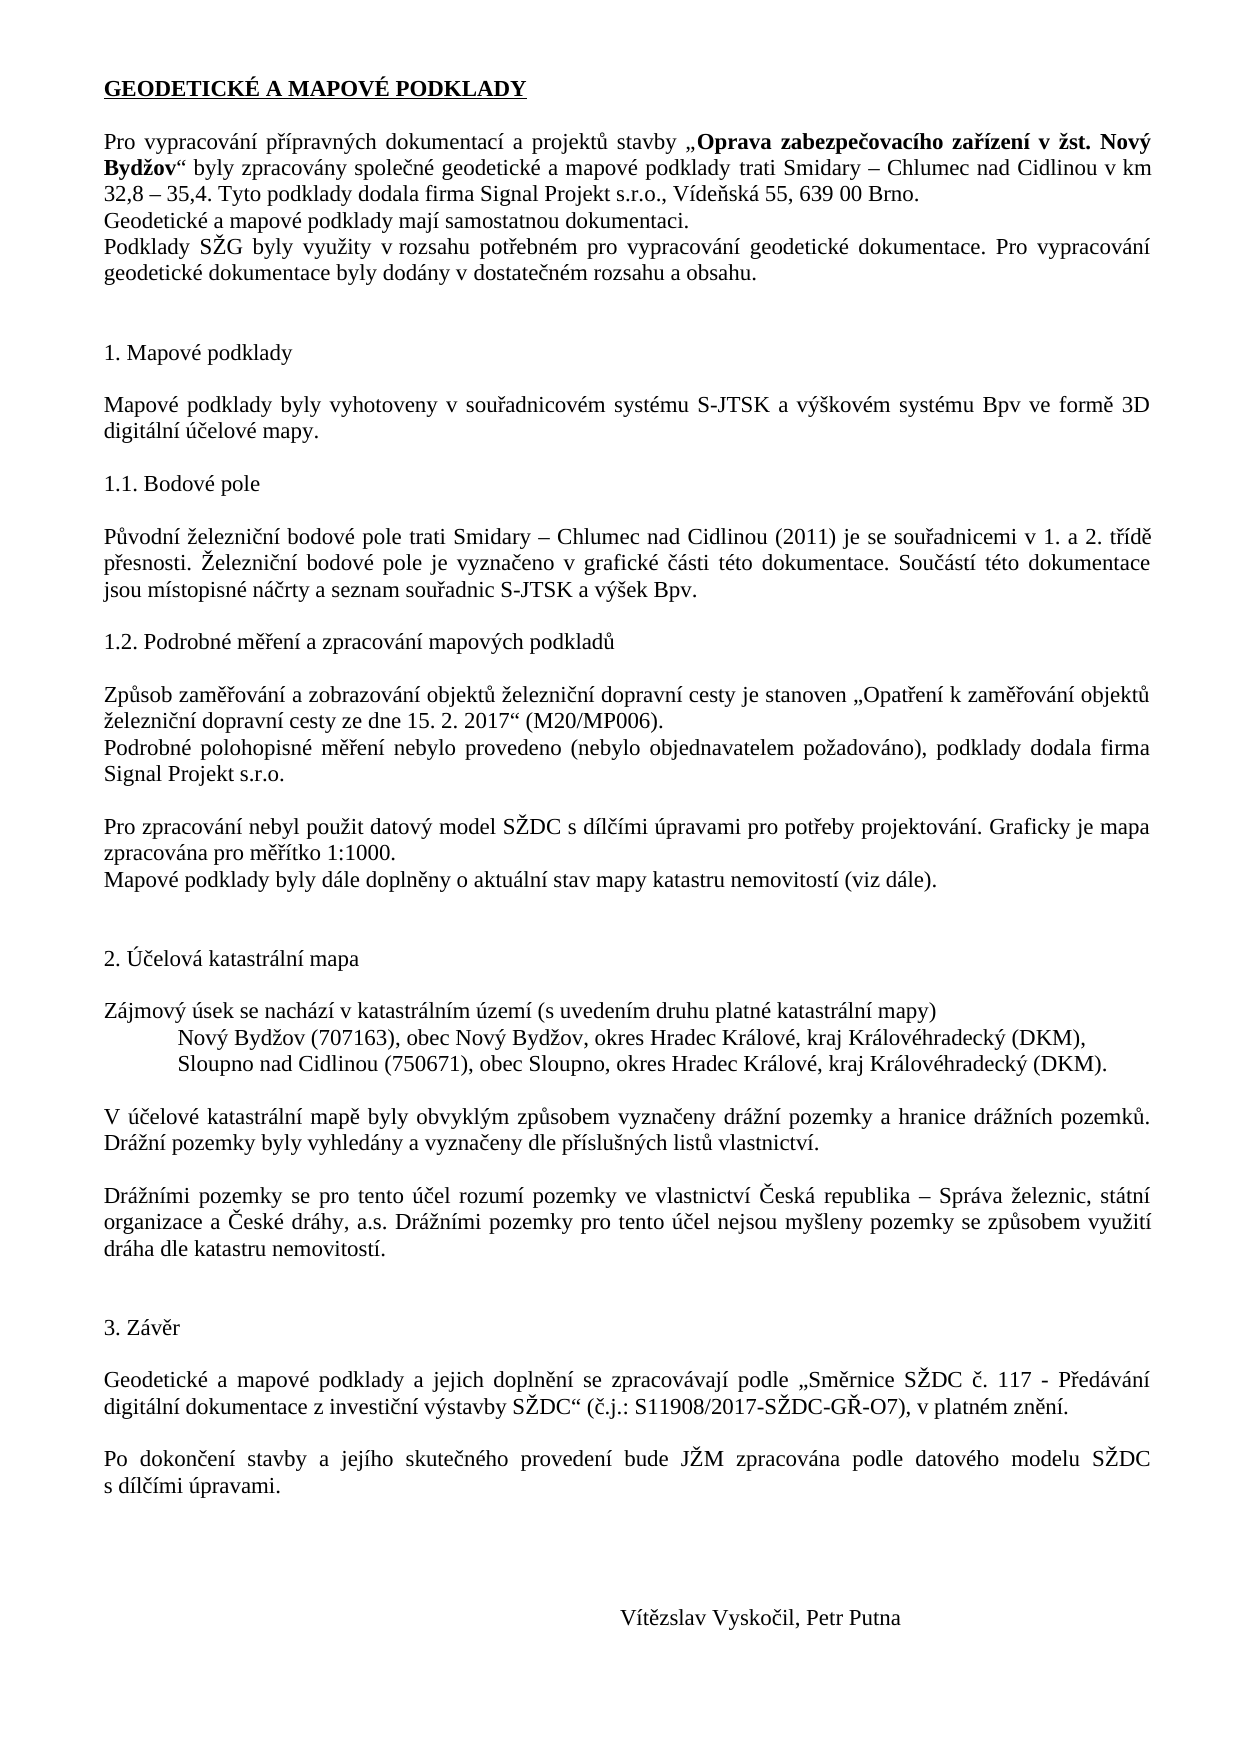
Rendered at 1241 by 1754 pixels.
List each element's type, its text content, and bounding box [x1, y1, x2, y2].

text Podklady SŽG byly využity v rozsahu potřebném pro vypracování geodetické dokumentace. Pro vypracování geodetické dokumentace byly dodány v dostatečném rozsahu a obsahu. [103, 233, 1152, 286]
text V účelové katastrální mapě byly obvyklým způsobem vyznačeny drážní pozemky a hranice drážních pozemků. Drážní pozemky byly vyhledány a vyznačeny dle příslušných listů vlastnictví. [103, 1103, 1152, 1156]
text Způsob zaměřování a zobrazování objektů železniční dopravní cesty je stanoven „Opatření k zaměřování objektů železniční dopravní cesty ze dne 15. 2. 2017“ (M20/MP006). [103, 681, 1152, 734]
text 2. Účelová katastrální mapa [103, 945, 1152, 971]
text Mapové podklady byly vyhotoveny v souřadnicovém systému S-JTSK a výškovém systému Bpv ve formě 3D digitální účelové mapy. [103, 391, 1152, 444]
text Drážními pozemky se pro tento účel rozumí pozemky ve vlastnictví Česká republika – Správa železnic, státní organizace a České dráhy, a.s. Drážními pozemky pro tento účel nejsou myšleny pozemky se způsobem využití dráha dle katastru nemovitostí. [103, 1182, 1152, 1261]
text Původní železniční bodové pole trati Smidary – Chlumec nad Cidlinou (2011) je se souřadnicemi v 1. a 2. třídě přesnosti. Železniční bodové pole je vyznačeno v grafické části této dokumentace. Součástí této dokumentace jsou místopisné náčrty a seznam souřadnic S-JTSK a výšek Bpv. [103, 523, 1152, 602]
text 1.2. Podrobné měření a zpracování mapových podkladů [103, 628, 1152, 655]
text Nový Bydžov (707163), obec Nový Bydžov, okres Hradec Králové, kraj Královéhradecký (DKM), [103, 1024, 1152, 1050]
text Pro zpracování nebyl použit datový model SŽDC s dílčími úpravami pro potřeby projektování. Graficky je mapa zpracována pro měřítko 1:1000. [103, 813, 1152, 866]
text GEODETICKÉ A MAPOVÉ PODKLADY [103, 75, 1152, 101]
list 1. Mapové podklady [103, 338, 1152, 365]
text Geodetické a mapové podklady mají samostatnou dokumentaci. [103, 207, 1152, 233]
text Pro vypracování přípravných dokumentací a projektů stavby „Oprava zabezpečovacího zařízení v žst. Nový Bydžov“ byly zpracovány společné geodetické a mapové podklady trati Smidary – Chlumec nad Cidlinou v km 32,8 – 35,4. Tyto podklady dodala firma Signal Projekt s.r.o., Vídeňská 55, 639 00 Brno. [103, 128, 1152, 207]
text Po dokončení stavby a jejího skutečného provedení bude JŽM zpracována podle datového modelu SŽDC s dílčími úpravami. [103, 1445, 1152, 1498]
text Zájmový úsek se nachází v katastrálním území (s uvedením druhu platné katastrální mapy) [103, 997, 1152, 1024]
text 1.1. Bodové pole [103, 470, 1152, 497]
text Podrobné polohopisné měření nebylo provedeno (nebylo objednavatelem požadováno), podklady dodala firma Signal Projekt s.r.o. [103, 734, 1152, 787]
text Geodetické a mapové podklady a jejich doplnění se zpracovávají podle „Směrnice SŽDC č. 117 - Předávání digitální dokumentace z investiční výstavby SŽDC“ (č.j.: S11908/2017-SŽDC-GŘ-O7), v platném znění. [103, 1366, 1152, 1419]
text Vítězslav Vyskočil, Petr Putna [546, 1603, 1152, 1630]
text Sloupno nad Cidlinou (750671), obec Sloupno, okres Hradec Králové, kraj Královéhradecký (DKM). [103, 1050, 1152, 1076]
text Mapové podklady byly dále doplněny o aktuální stav mapy katastru nemovitostí (viz dále). [103, 866, 1152, 892]
text 3. Závěr [103, 1314, 1152, 1340]
